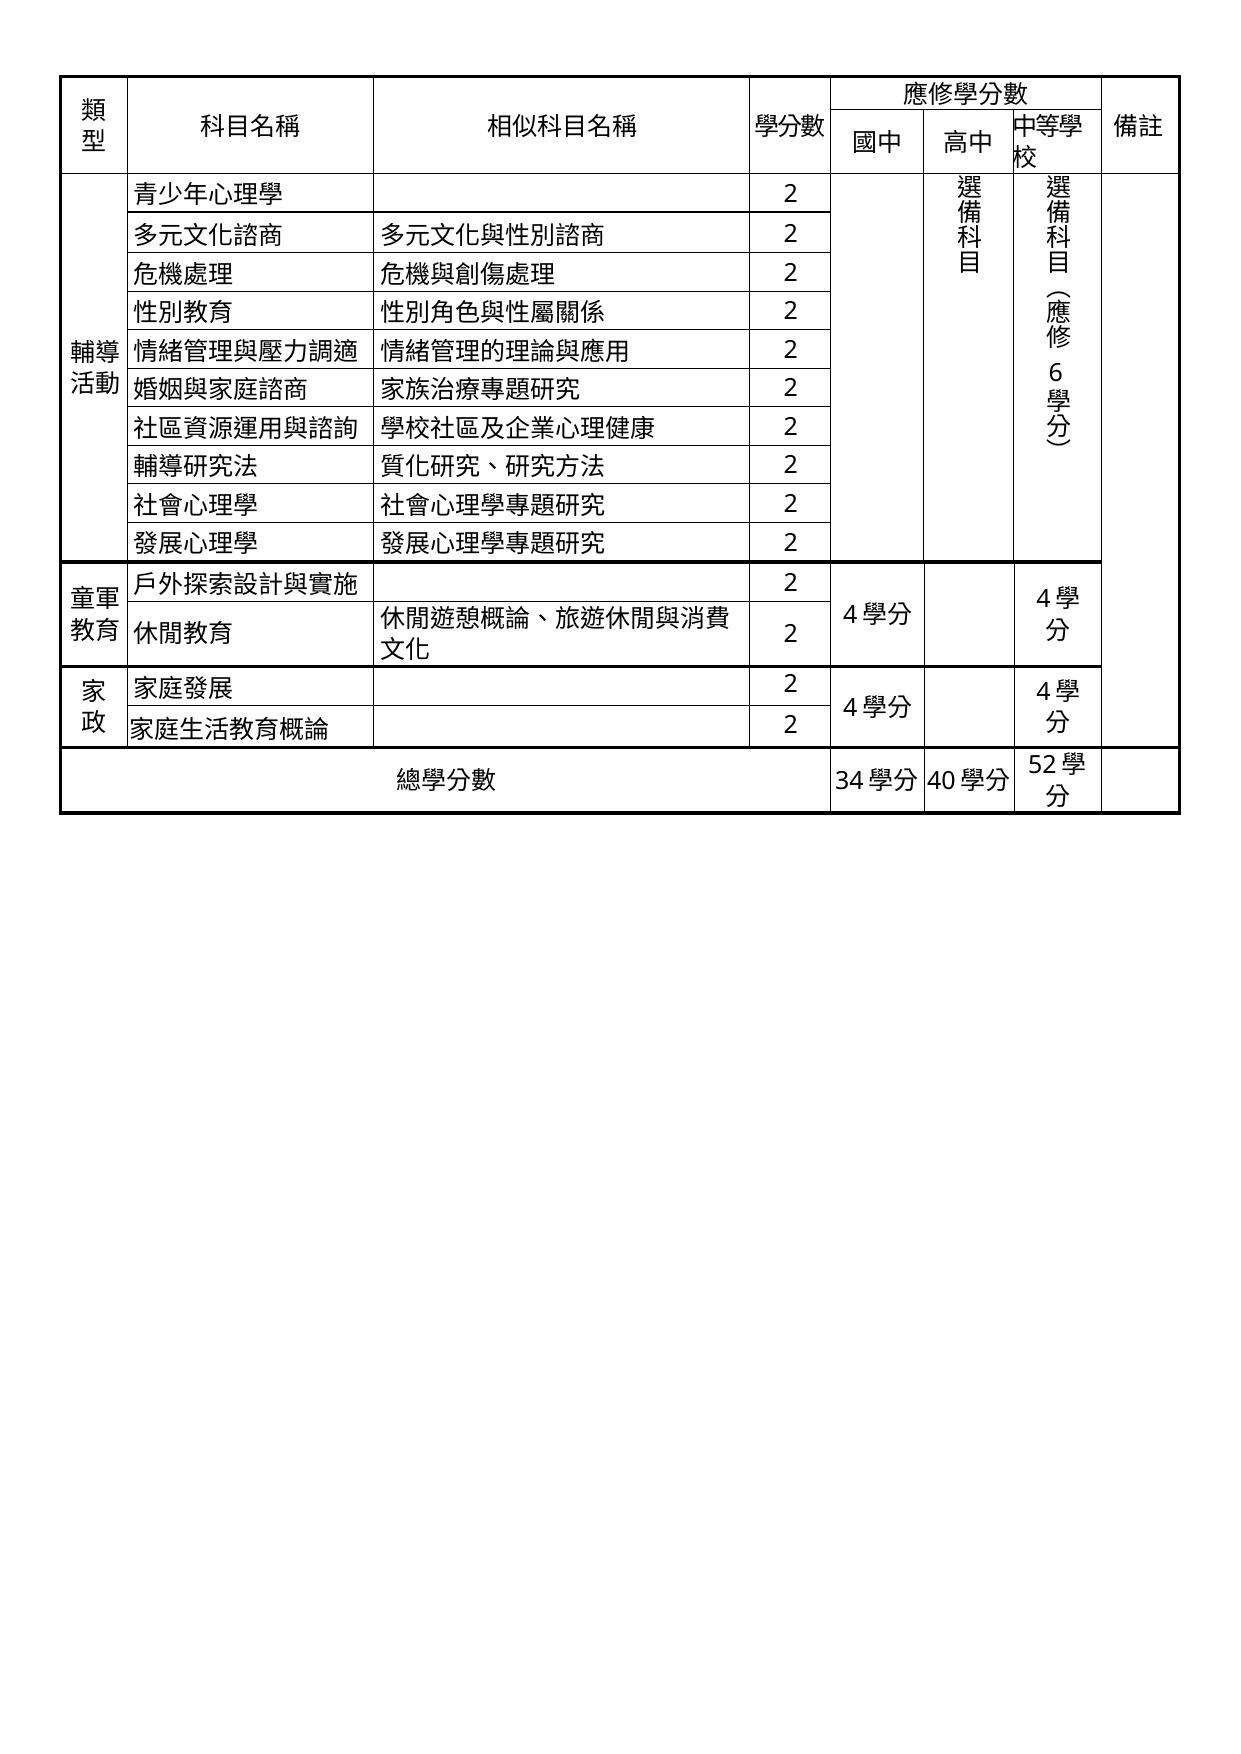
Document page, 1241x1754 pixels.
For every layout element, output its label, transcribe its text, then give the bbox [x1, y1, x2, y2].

table_cell 性別教育 [128, 292, 373, 329]
table_cell 學校社區及企業心理健康 [374, 407, 749, 445]
table_cell 情緒管理與壓力調適 [128, 330, 373, 368]
table_cell [374, 668, 749, 705]
table_cell 2 [750, 174, 830, 211]
table_cell 家庭發展 [128, 668, 373, 705]
table_cell 性別角色與性屬關係 [374, 292, 749, 329]
table_cell 選備科目（應修6學分） [1014, 174, 1101, 560]
table_cell 4學分 [1015, 564, 1101, 664]
table_cell 社會心理學 [128, 484, 373, 522]
table_header 備註 [1102, 78, 1178, 173]
table_header 學分數 [750, 78, 830, 173]
table_cell 輔導研究法 [128, 446, 373, 483]
table_cell 34學分 [831, 749, 924, 811]
table_cell 童軍教育 [62, 564, 127, 664]
table_cell 多元文化諮商 [128, 213, 373, 252]
table_cell 質化研究、研究方法 [374, 446, 749, 483]
table_cell 總學分數 [62, 749, 830, 811]
table_cell 休閒教育 [128, 602, 373, 664]
table_header 相似科目名稱 [374, 78, 749, 173]
table_header 應修學分數 [831, 78, 1101, 109]
table_cell [374, 564, 749, 601]
table_cell 2 [750, 292, 830, 329]
table_cell 社會心理學專題研究 [374, 484, 749, 522]
table_cell [374, 706, 749, 746]
table_cell [925, 668, 1014, 746]
table_cell 家族治療專題研究 [374, 369, 749, 406]
table_cell 2 [750, 523, 830, 560]
table_cell 休閒遊憩概論、旅遊休閒與消費文化 [374, 602, 749, 664]
table_cell [374, 174, 749, 211]
table_cell 戶外探索設計與實施 [128, 564, 373, 601]
table_cell 2 [750, 484, 830, 522]
table_cell 國中 [831, 110, 923, 173]
table_cell 高中 [924, 110, 1013, 173]
table_cell 危機處理 [128, 253, 373, 291]
table_cell 2 [750, 668, 830, 705]
table_cell 婚姻與家庭諮商 [128, 369, 373, 406]
table_cell 4學分 [1015, 668, 1101, 746]
table_cell 家庭生活教育概論 [128, 706, 373, 746]
table_cell 中等學校 [1014, 110, 1101, 173]
table_cell [925, 564, 1014, 664]
table_cell [1102, 749, 1178, 811]
table_cell 情緒管理的理論與應用 [374, 330, 749, 368]
table_cell 2 [750, 330, 830, 368]
table_cell 輔導 活動 [62, 174, 127, 560]
table_cell 2 [750, 407, 830, 445]
table_cell 選備科目 [924, 174, 1013, 560]
table_header 科目名稱 [128, 78, 373, 173]
table_cell 家政 [62, 668, 127, 746]
table_cell 2 [750, 446, 830, 483]
table_cell [1102, 174, 1178, 746]
table_cell 2 [750, 602, 830, 664]
table_cell 多元文化與性別諮商 [374, 213, 749, 252]
table_cell 青少年心理學 [128, 174, 373, 211]
table_header 類型 [62, 78, 127, 173]
table_cell 40學分 [925, 749, 1014, 811]
table_cell 2 [750, 253, 830, 291]
table_cell 2 [750, 213, 830, 252]
table_cell 社區資源運用與諮詢 [128, 407, 373, 445]
table_cell [831, 174, 923, 560]
table_cell 發展心理學 [128, 523, 373, 560]
table_cell 4學分 [831, 668, 924, 746]
table_cell 2 [750, 369, 830, 406]
table_cell 4學分 [831, 564, 924, 664]
table_cell 52學分 [1015, 749, 1101, 811]
table_cell 2 [750, 564, 830, 601]
table_cell 2 [750, 706, 830, 746]
table_cell 危機與創傷處理 [374, 253, 749, 291]
table_cell 發展心理學專題研究 [374, 523, 749, 560]
